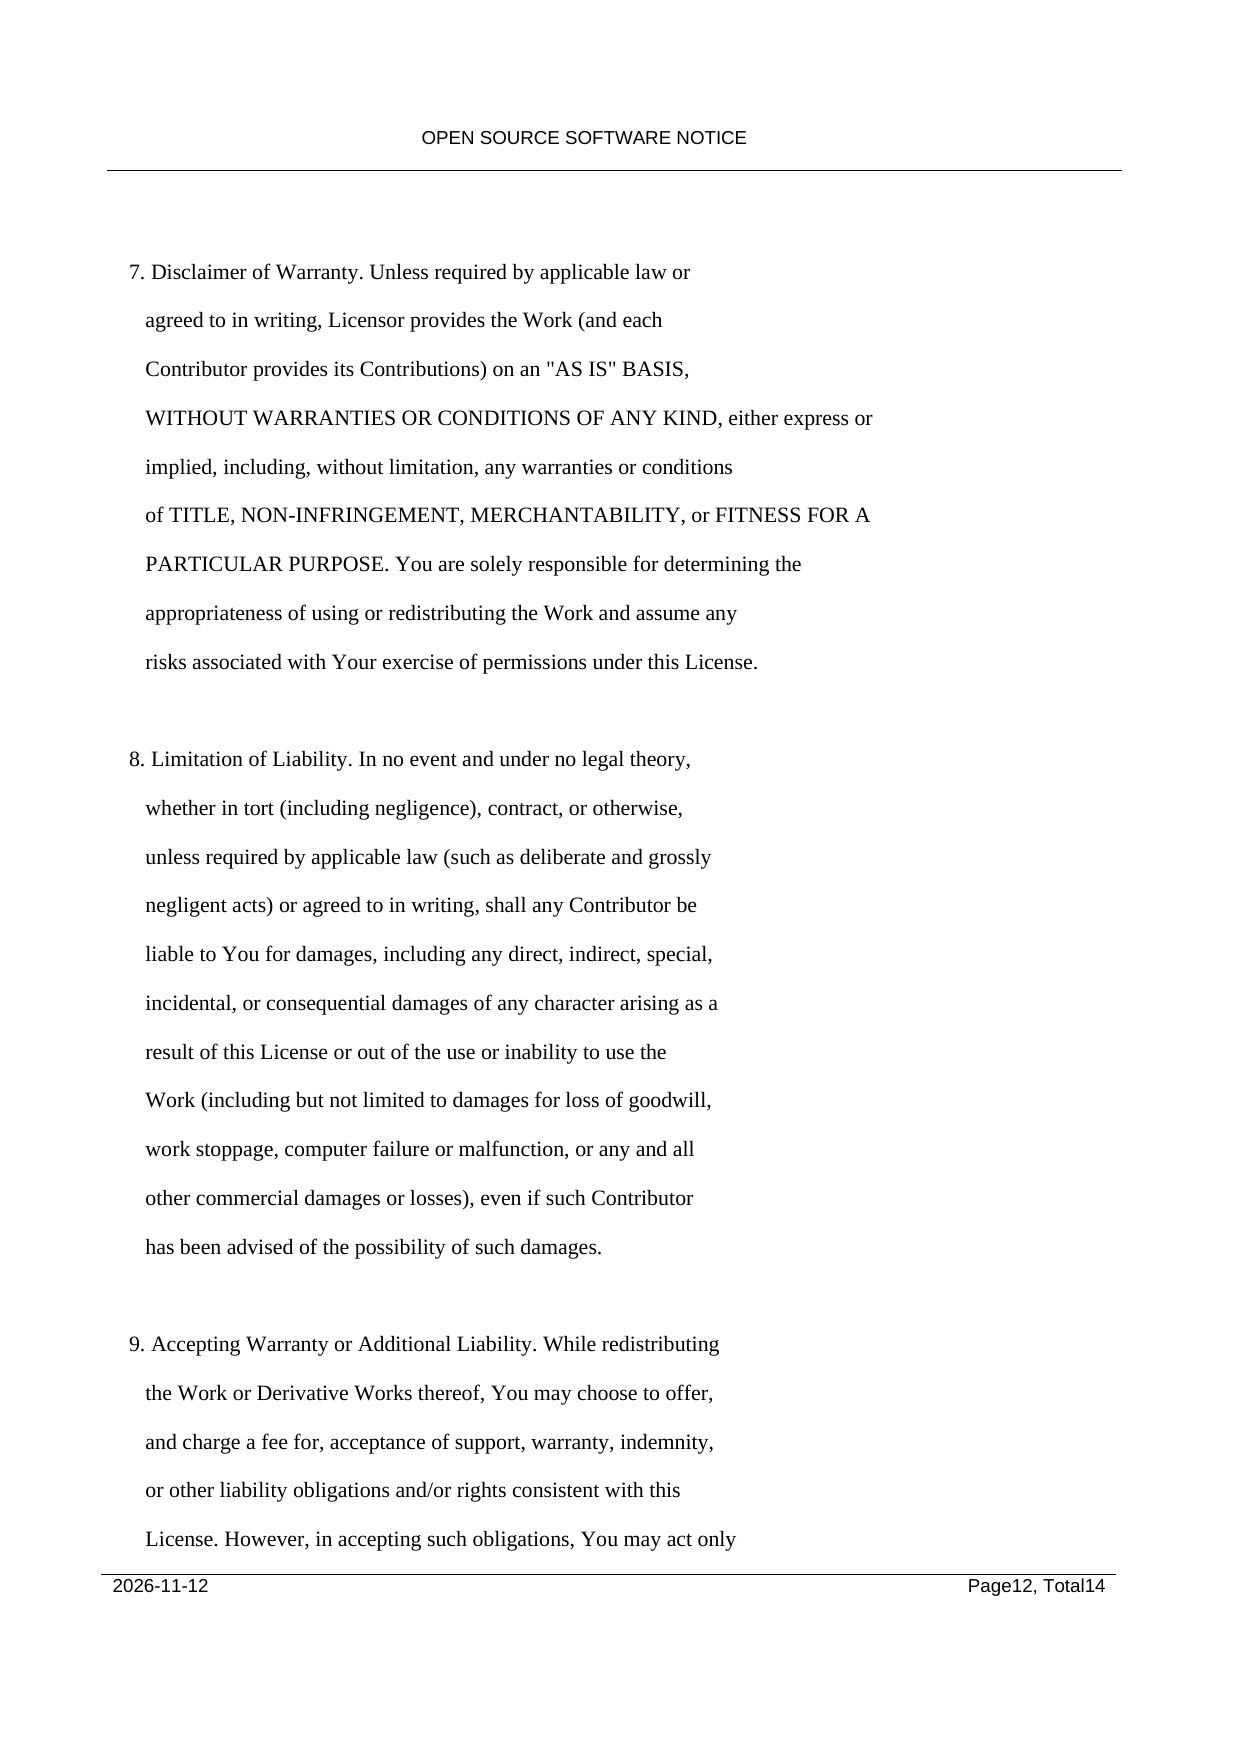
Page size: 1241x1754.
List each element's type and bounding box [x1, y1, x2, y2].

text [112, 206, 1128, 1555]
